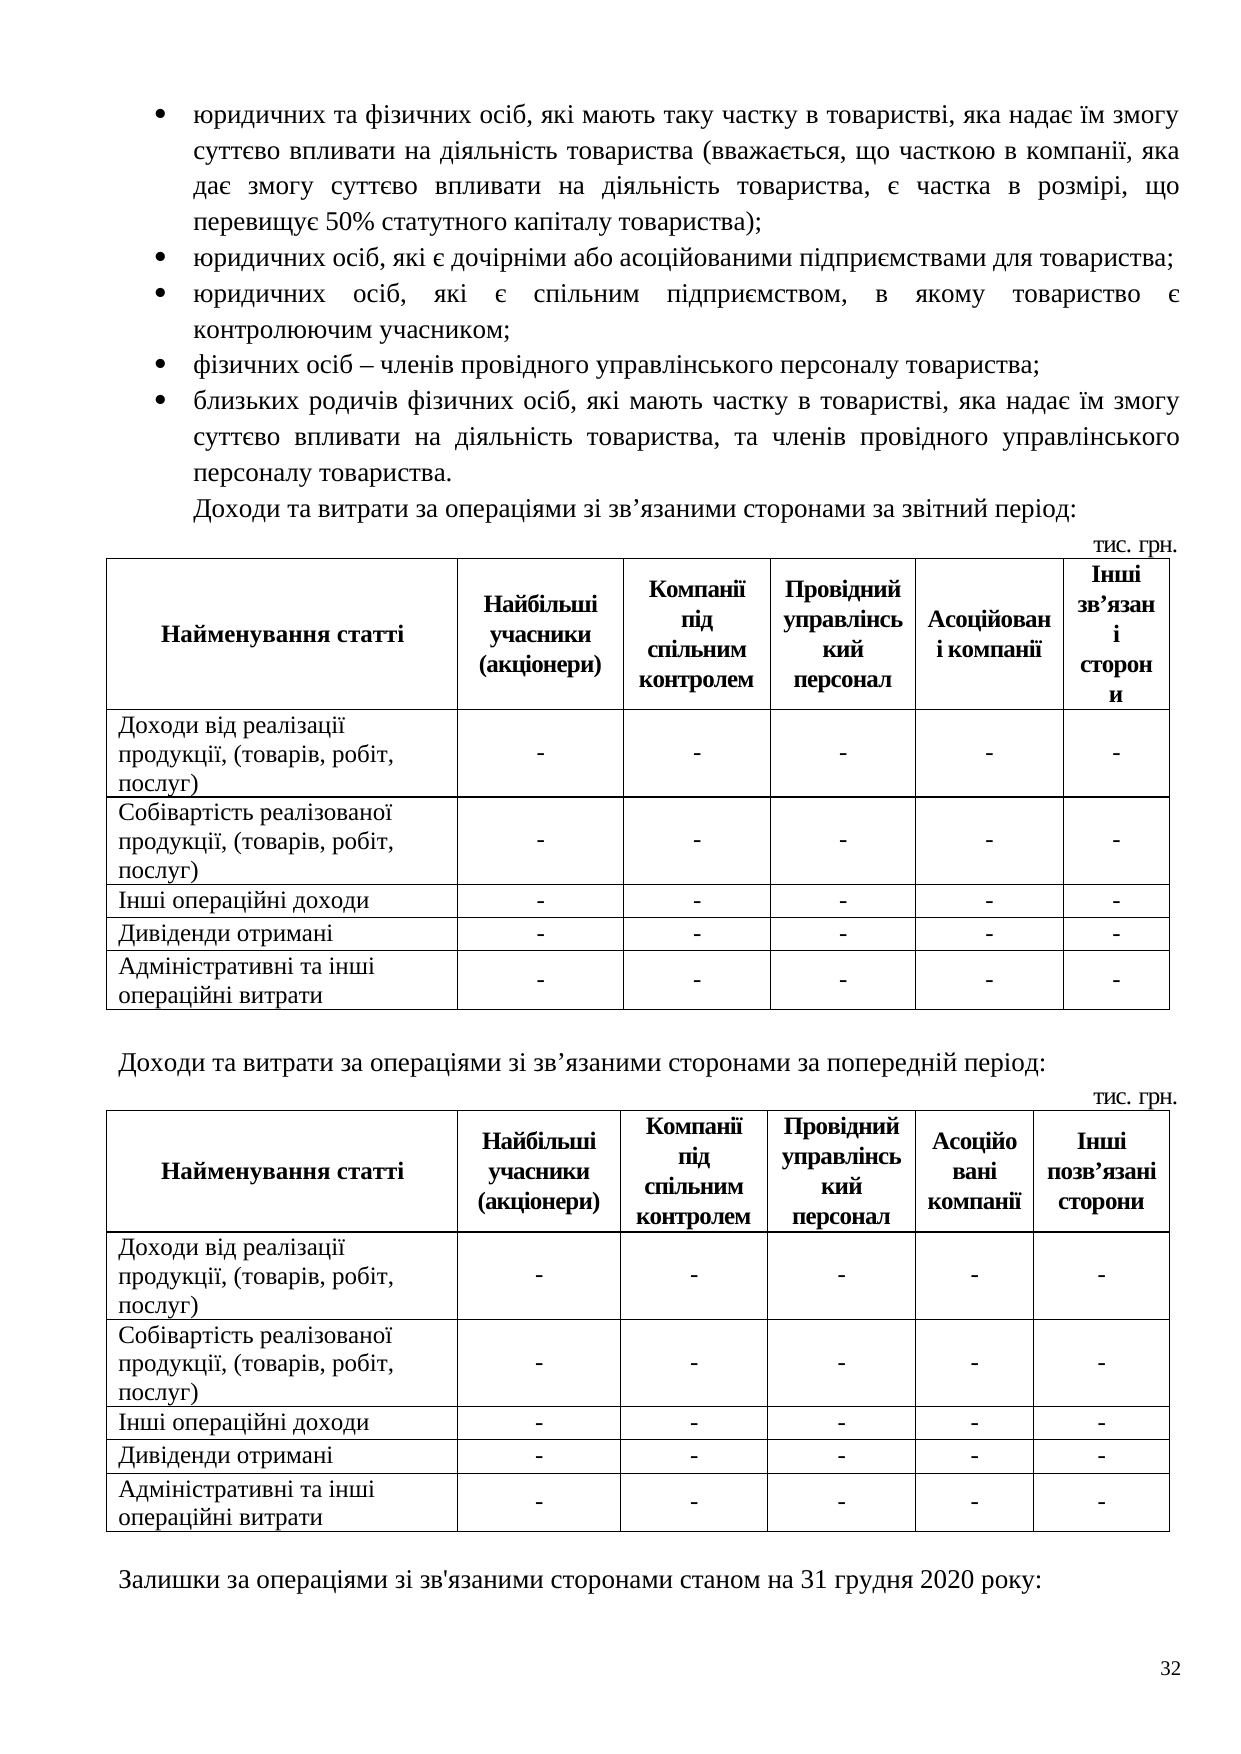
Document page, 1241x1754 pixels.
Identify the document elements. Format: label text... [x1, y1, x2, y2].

table_cell - [771, 798, 915, 884]
table_cell - [768, 1474, 915, 1531]
table_cell - [771, 710, 915, 796]
table_cell - [916, 918, 1063, 950]
text Доходи та витрати за операціями зі зв’язаними сторонами за звітний період: [118, 492, 1181, 523]
table_cell - [768, 1407, 915, 1439]
table_cell - [916, 798, 1063, 884]
table_header Компанії під спільним контролем [621, 1111, 767, 1231]
table_cell Доходи від реалізації продукції, (товарів, робіт, послуг) [107, 1233, 457, 1319]
table_cell - [1064, 710, 1169, 796]
table_cell - [1034, 1407, 1169, 1439]
table_cell - [916, 1233, 1033, 1319]
table_header Асоційовані компанії [916, 1111, 1033, 1231]
table_cell Доходи від реалізації продукції, (товарів, робіт, послуг) [107, 710, 457, 796]
table_header Асоційовані компанії [916, 559, 1063, 709]
table_cell Інші операційні доходи [107, 1407, 457, 1439]
list юридичних та фізичних осіб, які мають таку частку в товаристві, яка надає їм змогу суттєво впливати на діяльність товариства (вважається, що часткою в компанії, яка дає змогу суттєво впливати на діяльність товариства, є частка в розмірі, що перевищує 50% статутного капіталу товариства); [156, 98, 1181, 236]
table_cell - [621, 1407, 767, 1439]
table_cell - [458, 710, 623, 796]
table_header Інші позв’язані сторони [1034, 1111, 1169, 1231]
table_header Провідний управлінський персонал [768, 1111, 915, 1231]
table_cell - [771, 918, 915, 950]
table_cell - [458, 1474, 620, 1531]
table_cell - [624, 918, 770, 950]
table_header Найменування статті [107, 559, 457, 709]
table_cell - [916, 1440, 1033, 1473]
table_cell - [458, 1320, 620, 1406]
list фізичних осіб – членів провідного управлінського персоналу товариства; [156, 348, 1181, 380]
table_cell - [458, 918, 623, 950]
table_header Інші зв’язані сторони [1064, 559, 1169, 709]
table_cell - [624, 885, 770, 917]
table_header Провідний управлінський персонал [771, 559, 915, 709]
table_cell Собівартість реалізованої продукції, (товарів, робіт, послуг) [107, 1320, 457, 1406]
table_cell - [624, 798, 770, 884]
table_header Найбільші учасники (акціонери) [458, 559, 623, 709]
table_cell - [1064, 918, 1169, 950]
table_cell - [624, 951, 770, 1009]
table_cell - [916, 1320, 1033, 1406]
table_cell - [771, 885, 915, 917]
table_cell Адміністративні та інші операційні витрати [107, 1474, 457, 1531]
table_cell - [458, 885, 623, 917]
table_cell - [771, 951, 915, 1009]
table_cell - [1064, 885, 1169, 917]
text Доходи та витрати за операціями зі зв’язаними сторонами за попередній період: [118, 1046, 1181, 1077]
list близьких родичів фізичних осіб, які мають частку в товаристві, яка надає їм змогу суттєво впливати на діяльність товариства, та членів провідного управлінського персоналу товариства. [156, 384, 1181, 487]
table_cell - [621, 1474, 767, 1531]
table_cell Адміністративні та інші операційні витрати [107, 951, 457, 1009]
table_cell - [621, 1320, 767, 1406]
table_cell - [458, 798, 623, 884]
text Залишки за операціями зі зв'язаними сторонами станом на 31 грудня 2020 року: [118, 1563, 1181, 1594]
table_cell - [916, 1407, 1033, 1439]
table_cell - [1064, 798, 1169, 884]
table_cell - [1034, 1440, 1169, 1473]
table_cell - [1034, 1474, 1169, 1531]
table_cell - [624, 710, 770, 796]
table_header Найбільші учасники (акціонери) [458, 1111, 620, 1231]
table_cell - [916, 951, 1063, 1009]
table_header Компанії під спільним контролем [624, 559, 770, 709]
table_cell - [916, 710, 1063, 796]
text тис. грн. [1056, 529, 1181, 558]
table_cell - [458, 1407, 620, 1439]
table_cell Дивіденди отримані [107, 918, 457, 950]
table_cell - [1034, 1233, 1169, 1319]
table_cell - [621, 1233, 767, 1319]
table_cell Дивіденди отримані [107, 1440, 457, 1473]
table_header Найменування статті [107, 1111, 457, 1231]
text тис. грн. [1056, 1081, 1181, 1110]
table_cell - [458, 1440, 620, 1473]
table_cell - [458, 951, 623, 1009]
table_cell - [916, 885, 1063, 917]
table_cell - [768, 1320, 915, 1406]
list юридичних осіб, які є дочірніми або асоційованими підприємствами для товариства; [156, 241, 1181, 272]
table_cell - [1034, 1320, 1169, 1406]
table_cell Собівартість реалізованої продукції, (товарів, робіт, послуг) [107, 798, 457, 884]
table_cell - [768, 1233, 915, 1319]
table_cell - [621, 1440, 767, 1473]
table_cell - [1064, 951, 1169, 1009]
table_cell Інші операційні доходи [107, 885, 457, 917]
list юридичних осіб, які є спільним підприємством, в якому товариство є контролюючим учасником; [156, 277, 1181, 344]
table_cell - [768, 1440, 915, 1473]
table_cell - [458, 1233, 620, 1319]
table_cell - [916, 1474, 1033, 1531]
